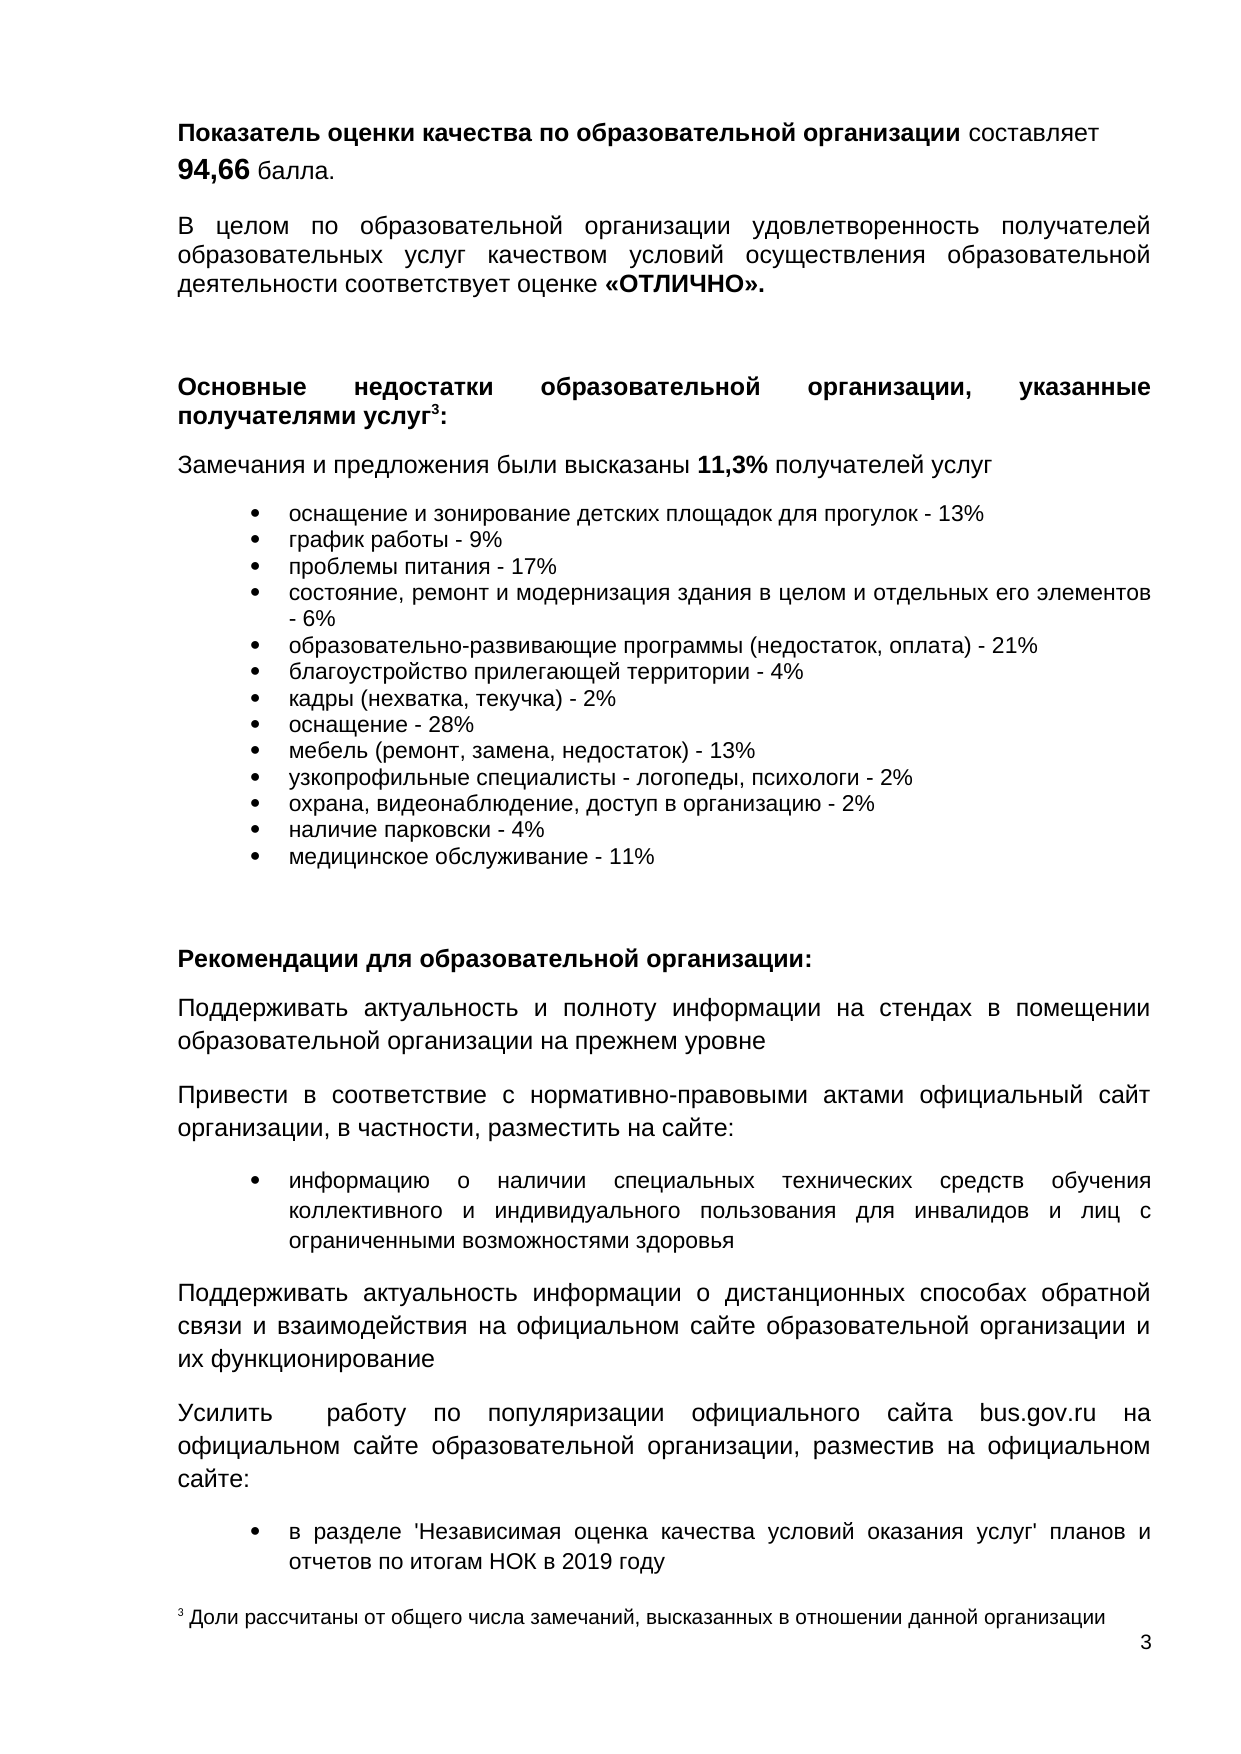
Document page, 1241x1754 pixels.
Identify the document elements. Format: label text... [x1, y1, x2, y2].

list благоустройство прилегающей территории - 4% [251, 658, 1152, 684]
list образовательно-развивающие программы (недостаток, оплата) - 21% [251, 632, 1152, 658]
list охрана, видеонаблюдение, доступ в организацию - 2% [251, 790, 1152, 816]
text Поддерживать актуальность и полноту информации на стендах в помещении образовательной организации на прежнем уровне [177, 993, 1152, 1055]
text Поддерживать актуальность информации о дистанционных способах обратной связи и взаимодействия на официальном сайте образовательной организации и их функционирование [177, 1278, 1152, 1373]
list кадры (нехватка, текучка) - 2% [251, 684, 1152, 711]
text Рекомендации для образовательной организации: [177, 943, 1152, 972]
list наличие парковски - 4% [251, 816, 1152, 843]
list оснащение - 28% [251, 711, 1152, 737]
list информацию о наличии специальных технических средств обучения коллективного и индивидуального пользования для инвалидов и лиц с ограниченными возможностями здоровья [251, 1167, 1152, 1254]
list медицинское обслуживание - 11% [251, 843, 1152, 869]
list в разделе 'Независимая оценка качества условий оказания услуг' планов и отчетов по итогам НОК в 2019 году [251, 1518, 1152, 1575]
list мебель (ремонт, замена, недостаток) - 13% [251, 737, 1152, 763]
text Привести в соответствие с нормативно-правовыми актами официальный сайт организации, в частности, разместить на сайте: [177, 1080, 1152, 1142]
text В целом по образовательной организации удовлетворенность получателей образовательных услуг качеством условий осуществления образовательной деятельности соответствует оценке «ОТЛИЧНО». [177, 211, 1152, 297]
text Замечания и предложения были высказаны 11,3% получателей услуг [177, 450, 1152, 479]
list узкопрофильные специалисты - логопеды, психологи - 2% [251, 763, 1152, 790]
list график работы - 9% [251, 526, 1152, 553]
text Усилить работу по популяризации официального сайта bus.gov.ru на официальном сайте образовательной организации, разместив на официальном сайте: [177, 1398, 1152, 1493]
list оснащение и зонирование детских площадок для прогулок - 13% [251, 500, 1152, 526]
text Основные недостатки образовательной организации, указанные получателями услуг: [177, 372, 1152, 429]
list состояние, ремонт и модернизация здания в целом и отдельных его элементов - 6% [251, 579, 1152, 632]
list проблемы питания - 17% [251, 553, 1152, 579]
text Показатель оценки качества по образовательной организации составляет 94,66 балла. [177, 118, 1152, 185]
